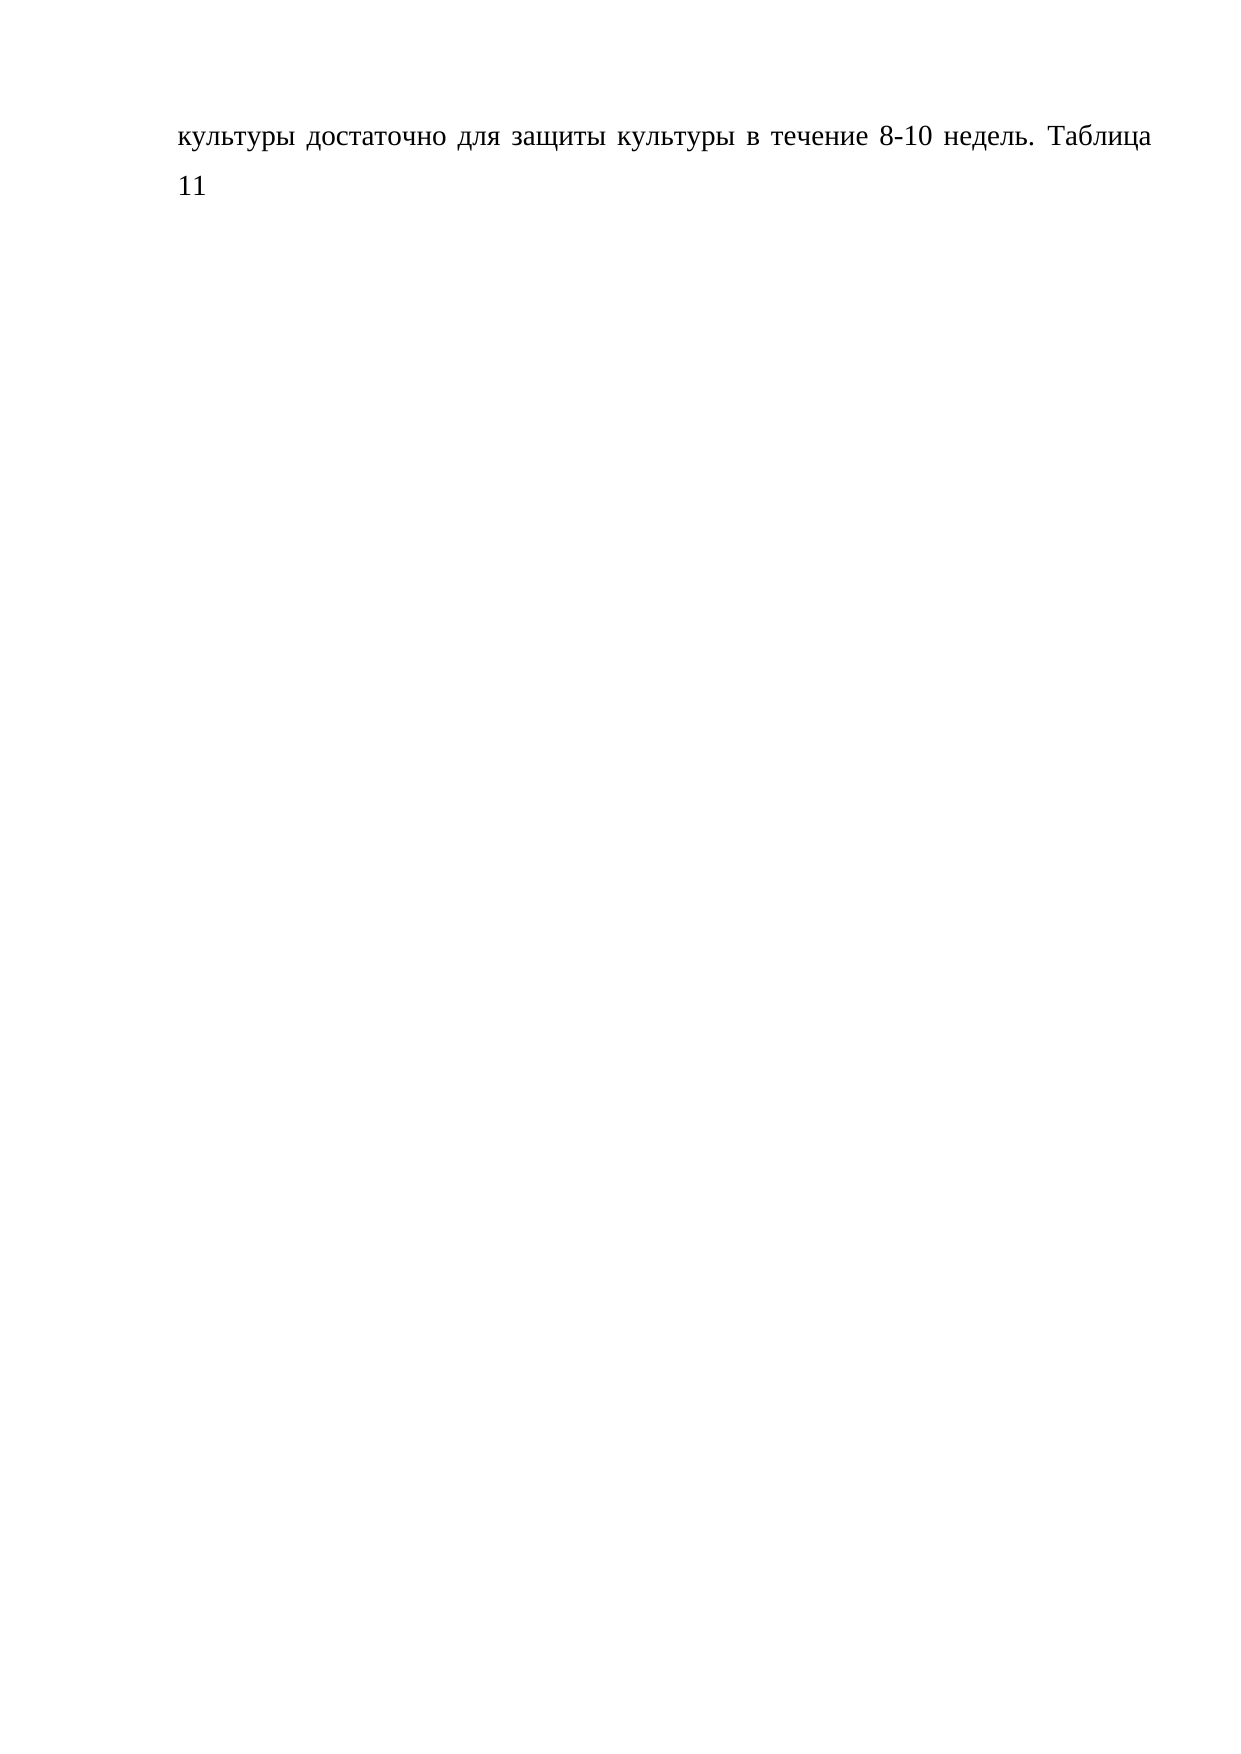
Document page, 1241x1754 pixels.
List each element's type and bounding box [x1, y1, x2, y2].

text [177, 118, 1152, 202]
